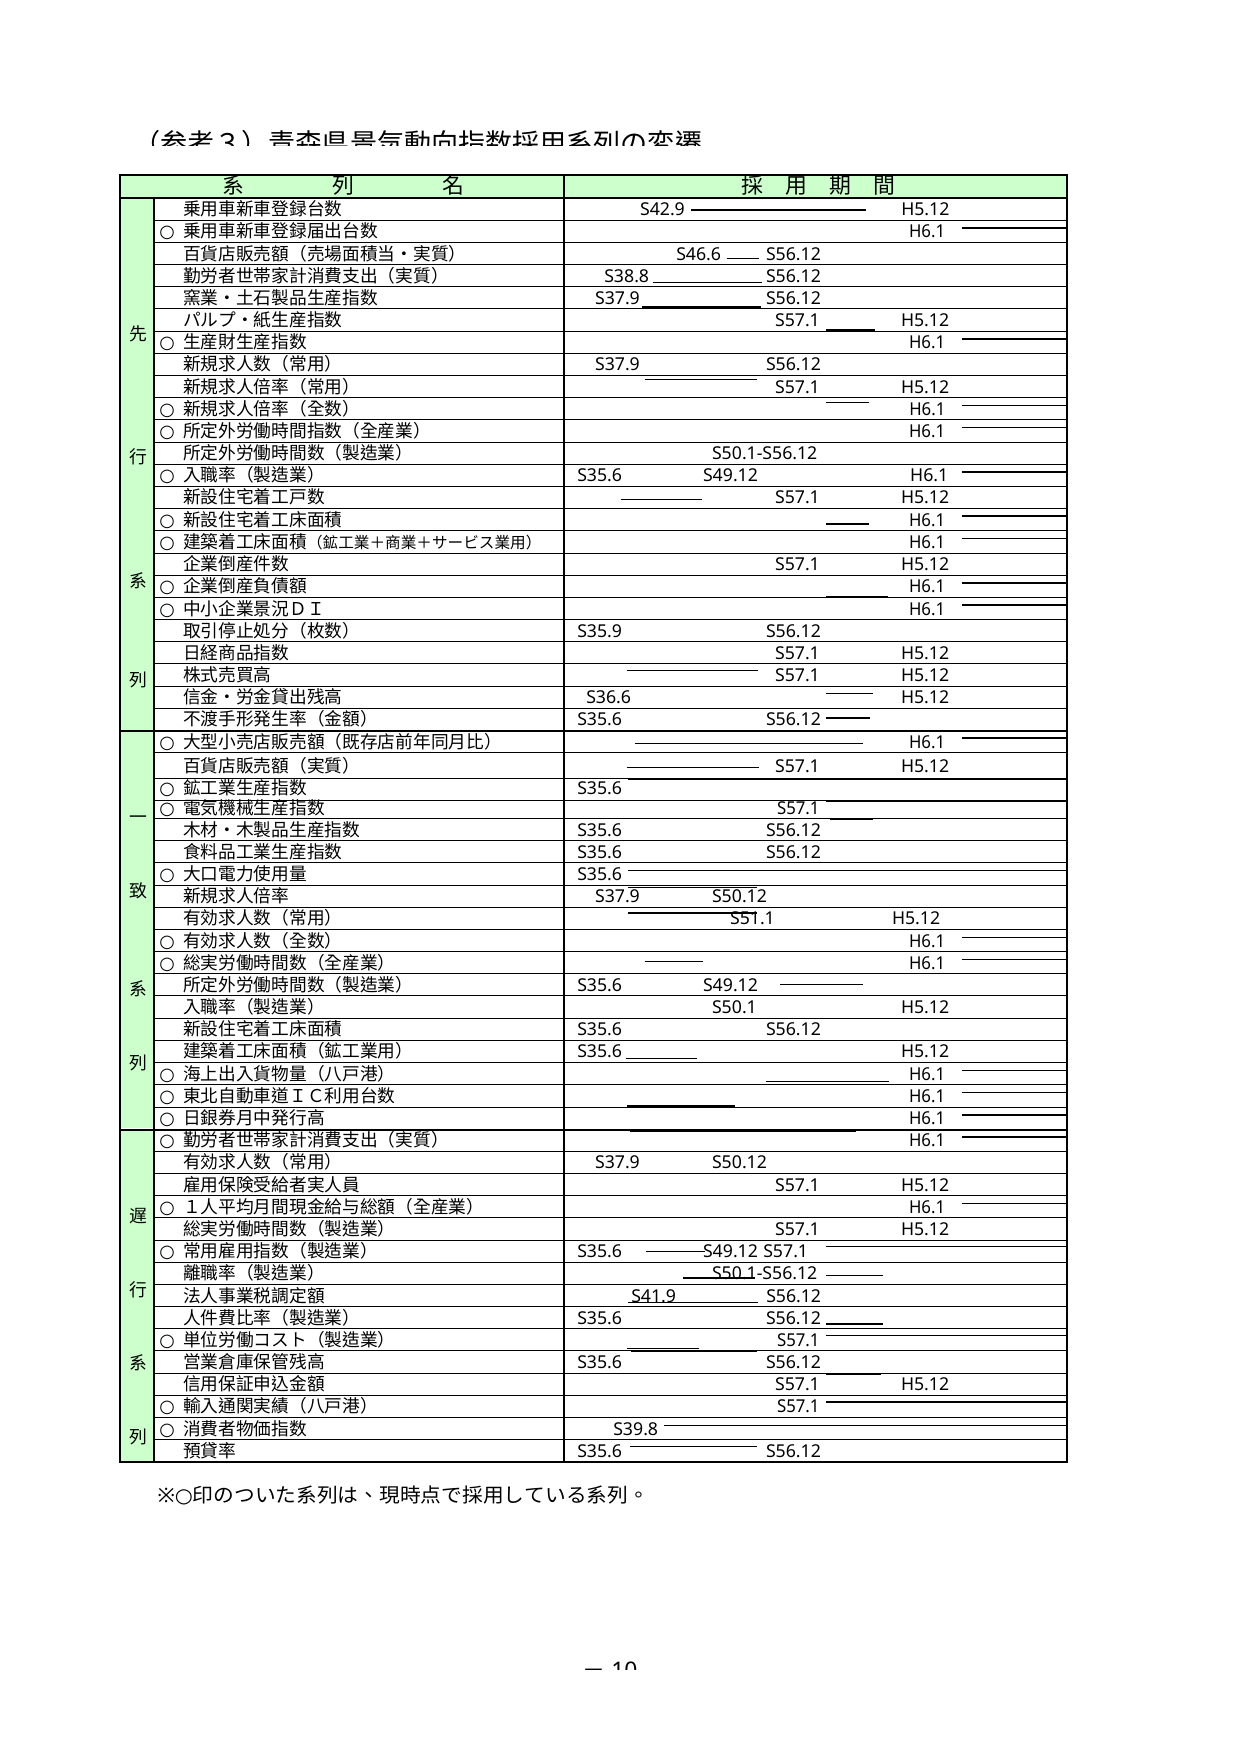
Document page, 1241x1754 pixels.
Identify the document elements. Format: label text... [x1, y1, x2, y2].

table_cell [962, 420, 1066, 427]
table_cell 乗用車新車登録台数 [155, 199, 563, 219]
table_cell 新設住宅着工戸数 [155, 487, 563, 508]
table_cell 新規求人倍率（常用） [155, 376, 563, 397]
table_cell 新設住宅着工床面積 [155, 509, 563, 530]
table_cell [962, 952, 1066, 958]
table_cell S50.1-S56.12 [565, 1263, 1066, 1284]
table_cell 営業倉庫保管残高 [155, 1351, 563, 1373]
table_cell S35.6 S49.12 [565, 974, 1066, 995]
table_cell [962, 598, 1066, 604]
table_cell 木材・木製品生産指数 [155, 819, 563, 840]
table_cell 総実労働時間数（製造業） [155, 1218, 563, 1239]
table_cell 企業倒産件数 [155, 554, 563, 574]
table_cell [962, 732, 1066, 737]
table_cell [962, 1116, 1066, 1128]
table_cell 電気機械生産指数 [155, 801, 563, 818]
table_cell [826, 1403, 1066, 1417]
table_cell 一 致 系 列 [121, 732, 153, 1128]
table_cell S36.6 H5.12 [565, 687, 1066, 708]
table_header 系 列 名 [121, 176, 563, 197]
table_cell 所定外労働時間数（製造業） [155, 974, 563, 995]
table_cell S35.6 S56.12 [565, 709, 1066, 730]
table_cell S50.1-S56.12 [565, 443, 1066, 464]
table_cell 窯業・土石製品生産指数 [155, 287, 563, 308]
table_cell [962, 1196, 1066, 1203]
table_cell S35.6 S56.12 [565, 1307, 1066, 1328]
table_cell 離職率（製造業） [155, 1263, 563, 1284]
table_cell 勤労者世帯家計消費支出（実質） [155, 265, 563, 286]
table_cell S38.8 S56.12 [565, 265, 1066, 286]
table_cell [826, 1247, 1066, 1262]
table_cell 食料品工業生産指数 [155, 841, 563, 862]
table_cell S57.1 H5.12 [565, 309, 1066, 331]
table_cell 企業倒産負債額 [155, 576, 563, 597]
table_cell S57.1 H5.12 [565, 554, 1066, 574]
table_cell 取引停止処分（枚数） [155, 620, 563, 641]
table_cell S57.1 H5.12 [565, 1374, 1066, 1395]
table_cell [962, 576, 1066, 582]
table_cell 有効求人数（全数） [155, 930, 563, 951]
table_cell S57.1 H5.12 [565, 376, 1066, 397]
table_cell S37.9 S56.12 [565, 354, 1066, 375]
table_cell [962, 531, 1066, 538]
table_cell [826, 1329, 1066, 1334]
table_cell S57.1 [565, 1396, 826, 1417]
table_cell [628, 871, 1066, 884]
table_cell [628, 780, 1066, 800]
table_cell [962, 517, 1066, 530]
table_cell 先 行 系 列 [121, 199, 153, 730]
table_cell １人平均月間現金給与総額（全産業） [155, 1196, 563, 1217]
table_cell 不渡手形発生率（金額） [155, 709, 563, 730]
table_cell H6.1 [565, 1108, 962, 1128]
table_cell S35.6 S56.12 [565, 1351, 1066, 1373]
table_cell [826, 1241, 1066, 1246]
table_cell 日経商品指数 [155, 642, 563, 663]
table_cell [962, 229, 1066, 242]
table_cell H6.1 [565, 1063, 962, 1084]
table_cell 大口電力使用量 [155, 863, 563, 884]
table_cell [962, 465, 1066, 471]
table_cell 百貨店販売額（売場面積当・実質） [155, 243, 563, 264]
table_cell 中小企業景況ＤＩ [155, 598, 563, 619]
table_cell 乗用車新車登録届出台数 [155, 221, 563, 242]
table_cell S57.1 H5.12 [565, 642, 1066, 663]
table_cell H6.1 [565, 221, 962, 242]
table_cell [962, 1204, 1066, 1217]
table_cell 百貨店販売額（実質） [155, 753, 563, 778]
table_cell [664, 1426, 1066, 1439]
table_cell [962, 406, 1066, 419]
table_cell [962, 221, 1066, 227]
table_cell 総実労働時間数（全産業） [155, 952, 563, 973]
table_cell S42.9 H5.12 [565, 199, 1066, 219]
table_cell S35.6 S49.12 S57.1 [565, 1241, 826, 1262]
table_cell S35.6 S56.12 [565, 1440, 1066, 1461]
table_cell 新規求人倍率 [155, 886, 563, 907]
table_cell S57.1 H5.12 [565, 1218, 1066, 1239]
table_cell [962, 340, 1066, 353]
table_cell [962, 509, 1066, 515]
table_cell S37.9 S50.12 [565, 886, 1066, 907]
table_cell H6.1 [565, 952, 962, 973]
table_cell S35.6 S56.12 [565, 819, 1066, 840]
table_cell [962, 428, 1066, 441]
table_cell S39.8 [565, 1418, 664, 1439]
table_cell 常用雇用指数（製造業） [155, 1241, 563, 1262]
table_cell S57.1 H5.12 [565, 753, 1066, 778]
table_cell H6.1 [565, 398, 962, 419]
table_cell 東北自動車道ＩＣ利用台数 [155, 1085, 563, 1106]
table_cell 入職率（製造業） [155, 465, 563, 486]
table_cell S37.9 S50.12 [565, 1152, 1066, 1173]
table_cell [962, 332, 1066, 338]
table_cell S57.1 H5.12 [565, 487, 1066, 508]
table_cell パルプ・紙生産指数 [155, 309, 563, 331]
table_cell [826, 1396, 1066, 1401]
table_cell [826, 1336, 1066, 1350]
table_cell 所定外労働時間数（製造業） [155, 443, 563, 464]
table_cell 新規求人倍率（全数） [155, 398, 563, 419]
table_cell S35.9 S56.12 [565, 620, 1066, 641]
table_header 採 用 期 間 [565, 176, 1066, 197]
table_cell 有効求人数（常用） [155, 1152, 563, 1173]
table_cell 所定外労働時間指数（全産業） [155, 420, 563, 441]
table_cell S35.6 S56.12 [565, 1019, 1066, 1040]
text ※○印のついた系列は、現時点で採用している系列。 [157, 1481, 1142, 1508]
table_cell H6.1 [565, 1085, 962, 1106]
table_cell 輸入通関実績（八戸港） [155, 1396, 563, 1417]
table_cell [826, 802, 1066, 818]
table_cell [962, 1138, 1066, 1151]
table_cell 法人事業税調定額 [155, 1285, 563, 1306]
table_cell S35.6 S49.12 H6.1 [565, 465, 962, 486]
table_cell 単位労働コスト（製造業） [155, 1329, 563, 1350]
table_cell 生産財生産指数 [155, 332, 563, 353]
table_cell S35.6 [565, 779, 628, 800]
table_cell [962, 1131, 1066, 1136]
table_cell 有効求人数（常用） [155, 908, 563, 929]
table_cell 株式売買高 [155, 664, 563, 686]
table_cell S51.1 H5.12 [565, 908, 1066, 929]
table_cell [962, 1108, 1066, 1114]
table_cell S35.6 H5.12 [565, 1041, 1066, 1062]
table_cell S50.1 H5.12 [565, 996, 1066, 1018]
table_cell H6.1 [565, 332, 962, 353]
table_cell [962, 1093, 1066, 1106]
table_cell 入職率（製造業） [155, 996, 563, 1018]
table_cell 信金・労金貸出残高 [155, 687, 563, 708]
table_cell 消費者物価指数 [155, 1418, 563, 1439]
table_cell [628, 863, 1066, 870]
table_cell [664, 1418, 1066, 1424]
table_cell H6.1 [565, 930, 962, 951]
table_cell H6.1 [565, 509, 962, 530]
table_cell 鉱工業生産指数 [155, 779, 563, 800]
table_cell H6.1 [565, 420, 962, 441]
table_cell H6.1 [565, 531, 962, 552]
table_cell 遅 行 系 列 [121, 1131, 153, 1461]
table_cell S57.1 [565, 801, 826, 818]
table_cell 人件費比率（製造業） [155, 1307, 563, 1328]
table_cell [962, 1063, 1066, 1069]
table_cell 信用保証申込金額 [155, 1374, 563, 1395]
table_cell 日銀券月中発行高 [155, 1108, 563, 1128]
table_cell 大型小売店販売額（既存店前年同月比） [155, 732, 563, 752]
table_cell 勤労者世帯家計消費支出（実質） [155, 1131, 563, 1151]
table_cell 建築着工床面積（鉱工業＋商業＋サービス業用） [155, 531, 563, 552]
table_cell S35.6 [565, 863, 628, 884]
table_cell 預貸率 [155, 1440, 563, 1461]
table_cell S41.9 S56.12 [565, 1285, 1066, 1306]
table_cell 雇用保険受給者実人員 [155, 1174, 563, 1195]
table_cell H6.1 [565, 1131, 962, 1151]
table_cell [962, 606, 1066, 619]
table_cell H6.1 [565, 598, 962, 619]
table_cell 新規求人数（常用） [155, 354, 563, 375]
table_cell H6.1 [565, 576, 962, 597]
table_cell [962, 584, 1066, 597]
table_cell [962, 539, 1066, 552]
table_cell [962, 473, 1066, 486]
table_cell S37.9 S56.12 [565, 287, 1066, 308]
table_cell S46.6 S56.12 [565, 243, 1066, 264]
table_cell S57.1 H5.12 [565, 1174, 1066, 1195]
table_cell [962, 930, 1066, 936]
table_cell [962, 398, 1066, 404]
table_cell [962, 938, 1066, 951]
table_cell [962, 739, 1066, 752]
table_cell 海上出入貨物量（八戸港） [155, 1063, 563, 1084]
table_cell [962, 960, 1066, 973]
table_cell S57.1 [565, 1329, 826, 1350]
table_cell [962, 1071, 1066, 1084]
table_cell [962, 1085, 1066, 1092]
table_cell H6.1 [565, 1196, 962, 1217]
table_cell H6.1 [565, 732, 962, 752]
table_cell S35.6 S56.12 [565, 841, 1066, 862]
table_cell 建築着工床面積（鉱工業用） [155, 1041, 563, 1062]
table_cell 新設住宅着工床面積 [155, 1019, 563, 1040]
table_cell S57.1 H5.12 [565, 664, 1066, 686]
